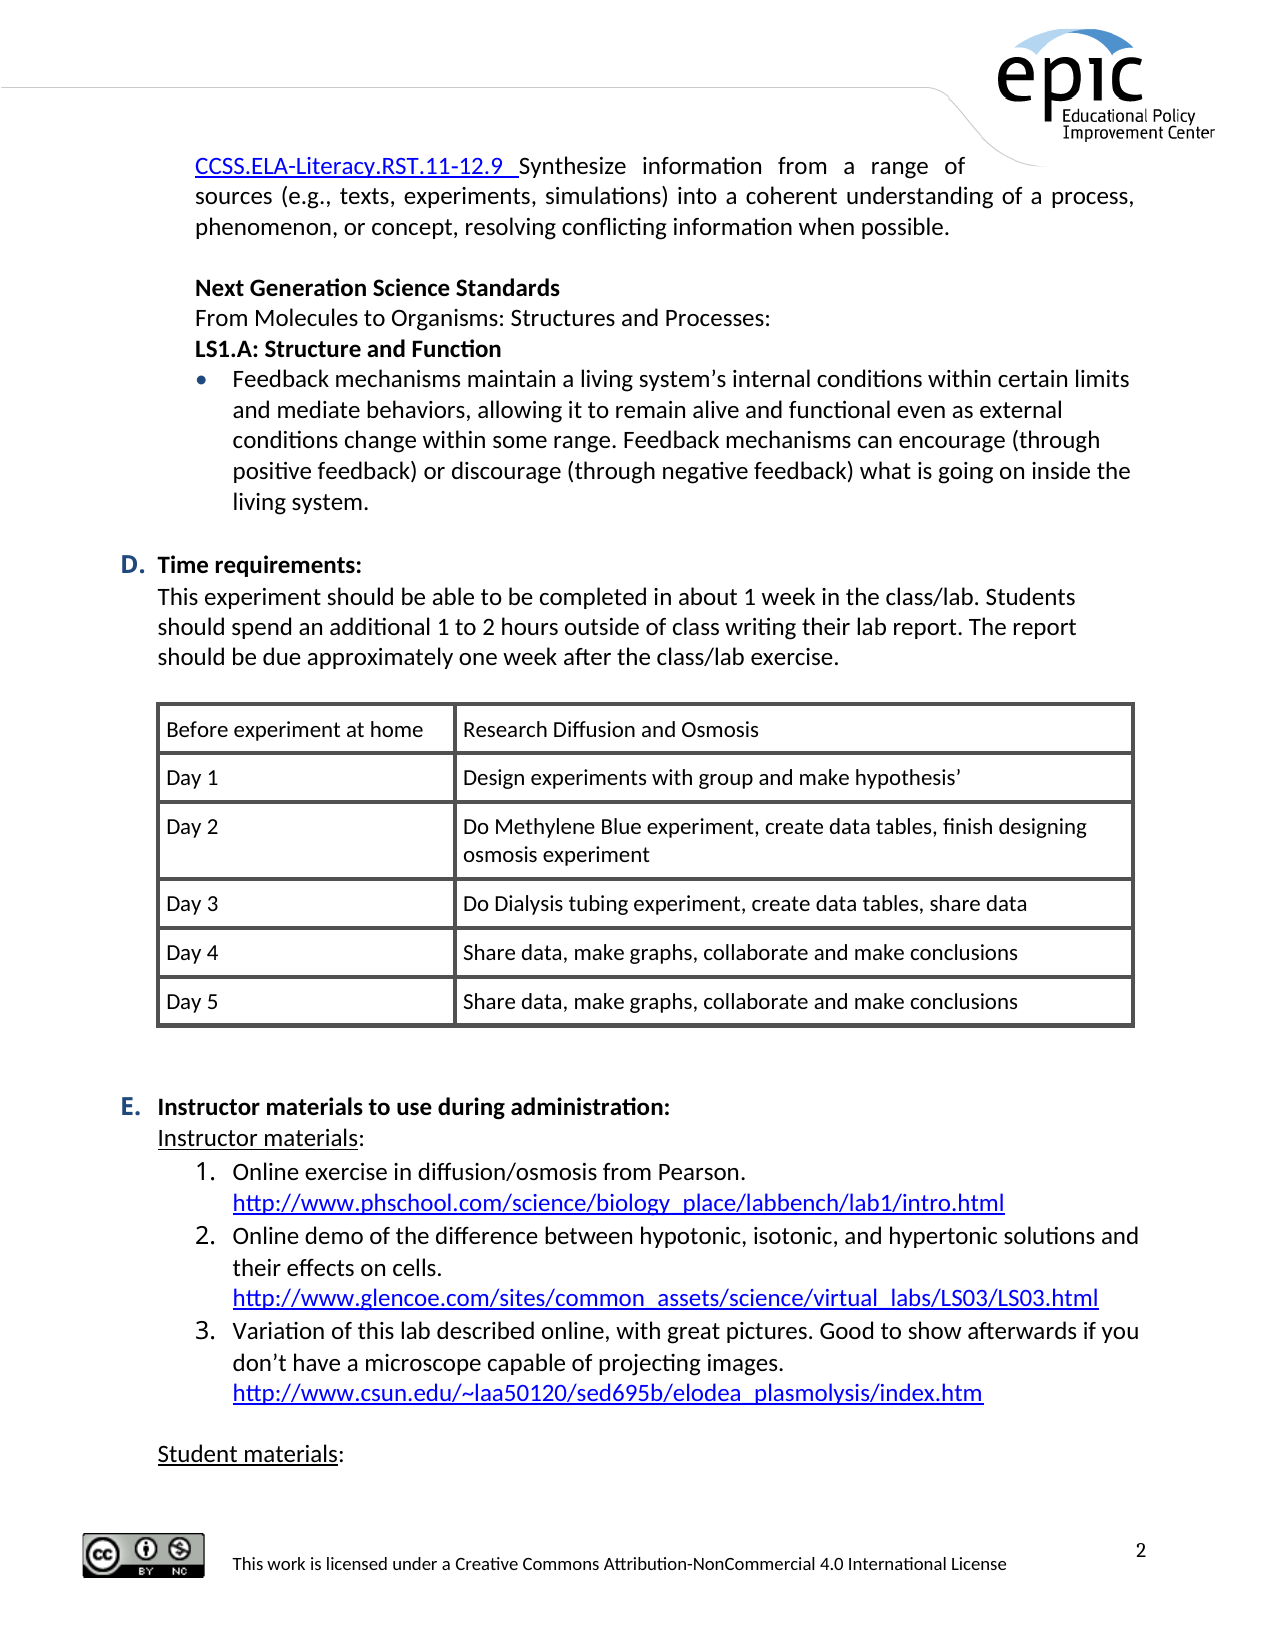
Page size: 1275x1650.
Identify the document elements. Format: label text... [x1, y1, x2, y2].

table_cell Share data, make graphs, collaborate and make conclusions [457, 930, 1131, 974]
table_cell Day 1 [160, 755, 453, 800]
text Student materials: [157, 1438, 1155, 1469]
table_cell Share data, make graphs, collaborate and make conclusions [457, 979, 1131, 1023]
list Online demo of the difference between hypotonic, isotonic, and hypertonic solutions and their effects on cells. http://www.glencoe.com/sites/common_assets/science/virtual_labs/LS03/LS03.html [195, 1218, 1155, 1313]
table_cell Day 4 [160, 930, 453, 974]
picture [82, 1533, 205, 1578]
list Time requirements: [120, 547, 1155, 581]
table_cell Do Dialysis tubing experiment, create data tables, share data [457, 881, 1131, 926]
text CCSS.ELA-Literacy.RST.11‐12.9 Synthesize information from a range of sources (e.g., texts, experiments, simulations) into a coherent understanding of a process, phenomenon, or concept, resolving conflicting information when possible. [195, 150, 1137, 242]
list Variation of this lab described online, with great pictures. Good to show afterwards if you don’t have a microscope capable of projecting images. http://www.csun.edu/~laa50120/sed695b/elodea_plasmolysis/index.htm [195, 1313, 1155, 1408]
text From Molecules to Organisms: Structures and Processes: [120, 303, 1155, 333]
text Next Generation Science Standards [195, 272, 1155, 303]
table_cell Do Methylene Blue experiment, create data tables, finish designing osmosis experiment [457, 804, 1131, 877]
table_header Research Diffusion and Osmosis [457, 706, 1131, 751]
picture [0, 28, 1271, 166]
table_cell Day 2 [160, 804, 453, 877]
table_cell Design experiments with group and make hypothesis’ [457, 755, 1131, 800]
table_header Before experiment at home [160, 706, 453, 751]
list Feedback mechanisms maintain a living system’s internal conditions within certain limits and mediate behaviors, allowing it to remain alive and functional even as external conditions change within some range. Feedback mechanisms can encourage (through positive feedback) or discourage (through negative feedback) what is going on inside the living system. [195, 364, 1155, 516]
list Instructor materials: [157, 1123, 1155, 1153]
table_cell Day 3 [160, 881, 453, 926]
list Instructor materials to use during administration: [120, 1088, 1155, 1123]
list Online exercise in diffusion/osmosis from Pearson. http://www.phschool.com/science/biology_place/labbench/lab1/intro.html [195, 1153, 1155, 1218]
text This experiment should be able to be completed in about 1 week in the class/lab. Students should spend an additional 1 to 2 hours outside of class writing their lab report. The report should be due approximately one week after the class/lab exercise. [157, 581, 1137, 672]
text LS1.A: Structure and Function [120, 333, 1155, 364]
table_cell Day 5 [160, 979, 453, 1023]
